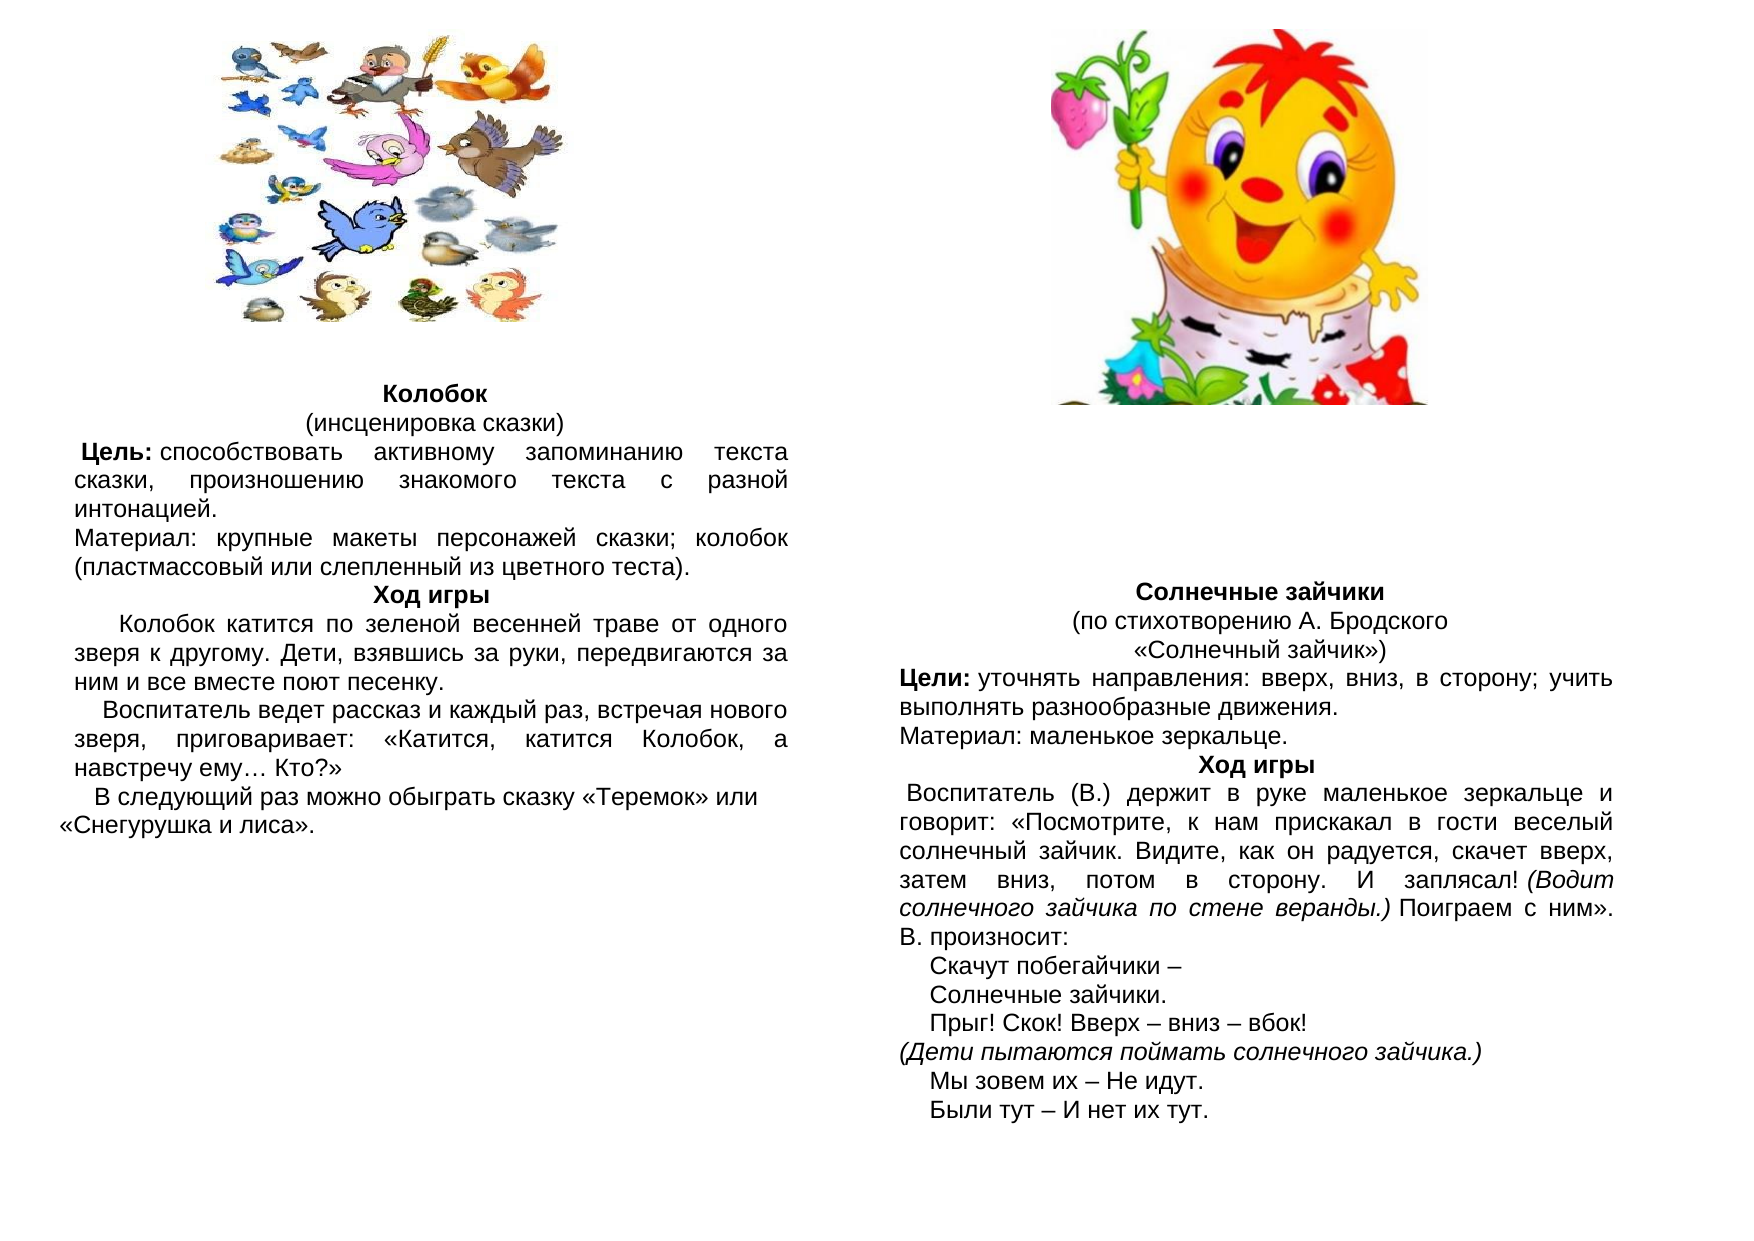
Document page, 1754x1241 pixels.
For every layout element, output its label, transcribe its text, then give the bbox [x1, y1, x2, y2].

text Цель: способствовать активному запоминанию текста сказки, произношению знакомого текста с разной интонацией. [74, 437, 789, 523]
text Были тут – И нет их тут. [899, 1094, 1614, 1123]
text Солнечные зайчики [884, 577, 1636, 606]
text Воспитатель (В.) держит в руке маленькое зеркальце и говорит: «Посмотрите, к нам прискакал в гости веселый солнечный зайчик. Видите, как он радуется, скачет вверх, затем вниз, потом в сторону. И заплясал! (Водит солнечного зайчика по стене веранды.) Поиграем с ним». В. произносит: [899, 778, 1614, 951]
text Воспитатель ведет рассказ и каждый раз, встречая нового зверя, приговаривает: «Катится, катится Колобок, а навстречу ему… Кто?» [74, 696, 789, 782]
text (по стихотворению А. Бродского [884, 606, 1636, 634]
text (инсценировка сказки) [59, 408, 811, 437]
text Материал: крупные макеты персонажей сказки; колобок (пластмассовый или слепленный из цветного теста). [74, 523, 789, 581]
picture [205, 29, 574, 322]
text Колобок [59, 379, 811, 408]
text Солнечные зайчики. [899, 979, 1614, 1008]
picture [1051, 29, 1429, 405]
text Ход игры [74, 581, 789, 609]
text Скачут побегайчики – [899, 951, 1614, 979]
text «Солнечный зайчик») [884, 634, 1636, 663]
text Материал: маленькое зеркальце. [899, 721, 1614, 749]
text Цели: уточнять направления: вверх, вниз, в сторону; учить выполнять разнообразные движения. [899, 663, 1614, 721]
text Ход игры [899, 749, 1614, 778]
text Колобок катится по зеленой весенней траве от одного зверя к другому. Дети, взявшись за руки, передвигаются за ним и все вместе поют песенку. [74, 609, 789, 696]
text Прыг! Скок! Вверх – вниз – вбок! [899, 1008, 1614, 1037]
text В следующий раз можно обыграть сказку «Теремок» или «Снегурушка и лиса». [59, 782, 811, 839]
text Мы зовем их – Не идут. [899, 1066, 1614, 1094]
text (Дети пытаются поймать солнечного зайчика.) [899, 1037, 1614, 1066]
